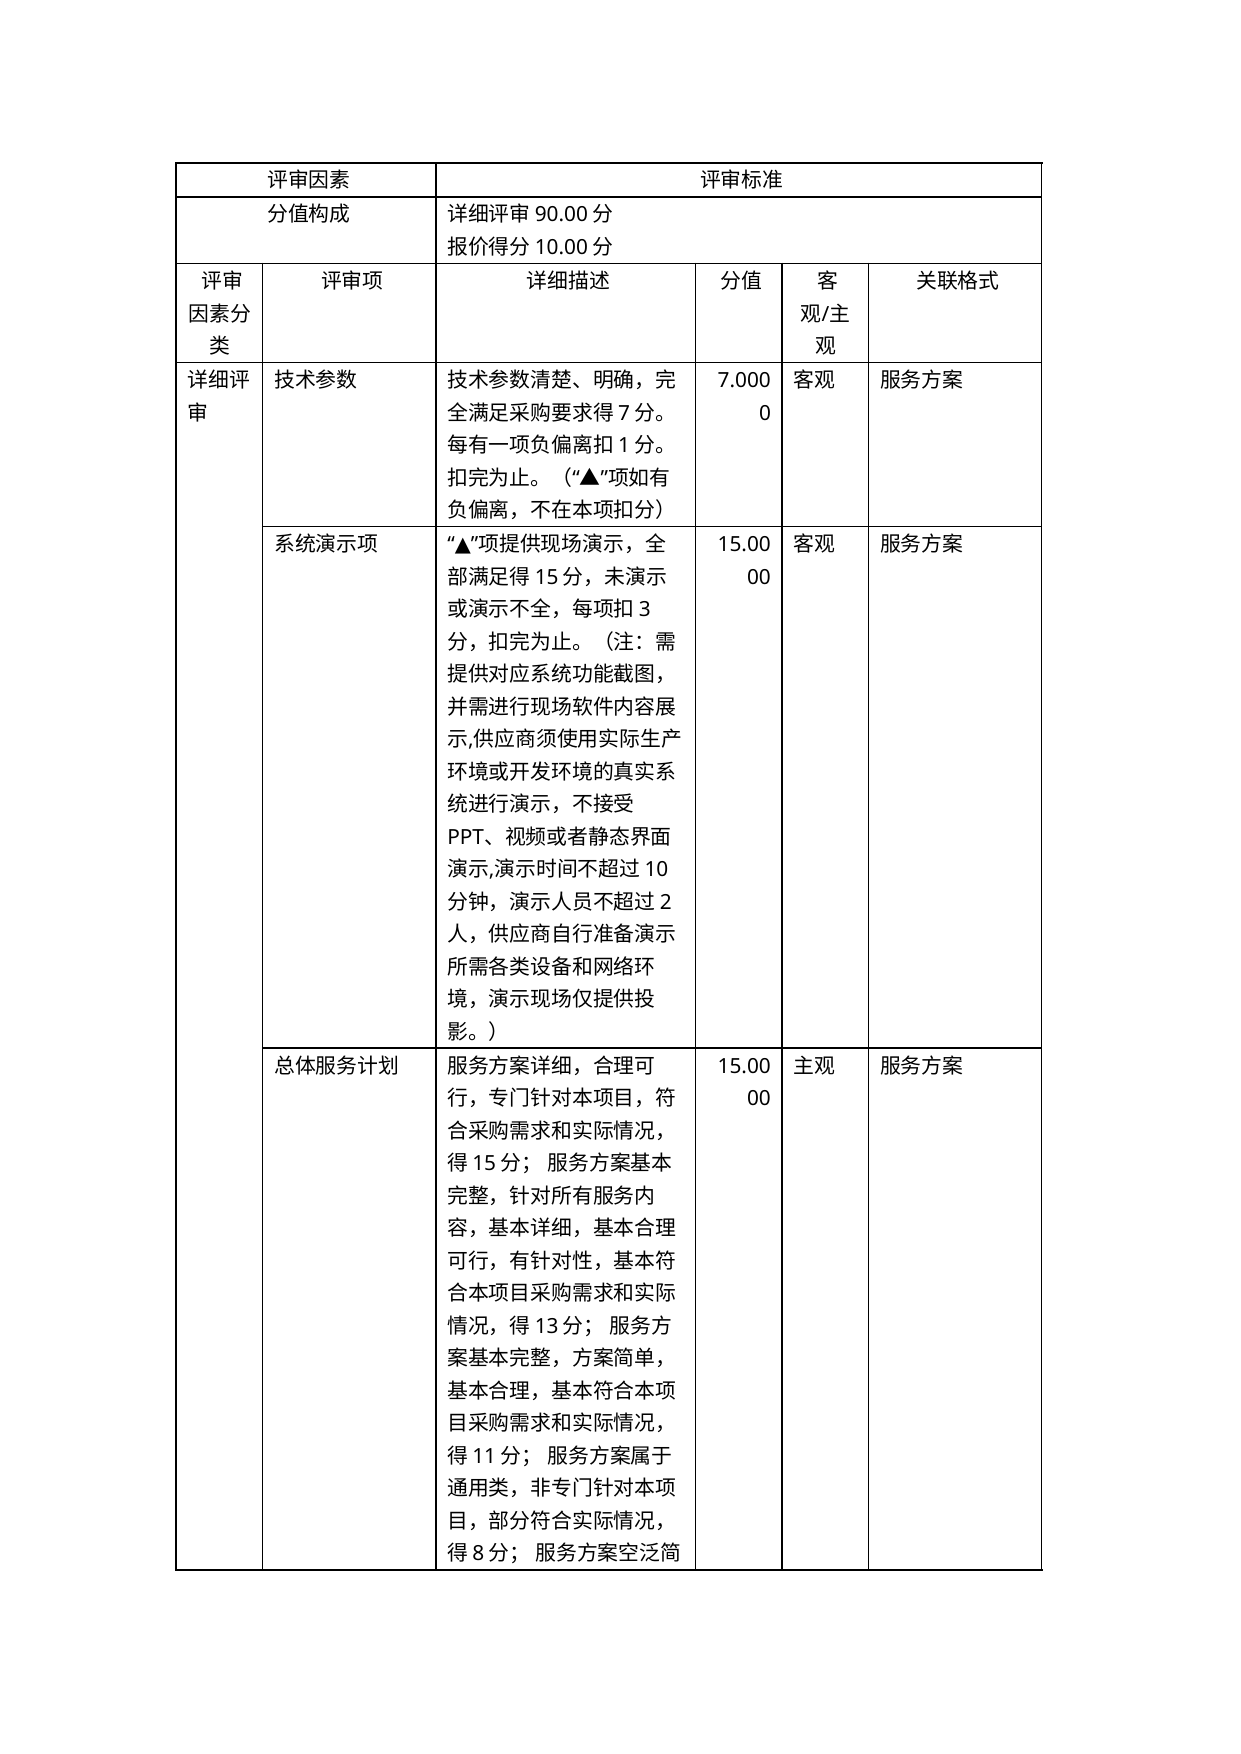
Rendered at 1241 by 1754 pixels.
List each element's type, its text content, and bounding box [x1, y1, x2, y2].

table_cell 15.0000 [696, 527, 781, 1047]
table_cell 技术参数 [263, 363, 435, 526]
table_cell 7.0000 [696, 363, 781, 526]
table_cell 服务方案 [869, 1049, 1041, 1569]
table_header 评审因素 [177, 164, 435, 196]
table_cell 15.0000 [696, 1049, 781, 1569]
table_cell 服务方案 [869, 527, 1041, 1047]
table_cell 客观/主观 [783, 264, 868, 362]
table_cell 主观 [783, 1049, 868, 1569]
table_cell 系统演示项 [263, 527, 435, 1047]
table_cell 评审项 [263, 264, 435, 362]
table_cell 详细评审 [177, 363, 262, 1569]
table_cell 分值构成 [177, 198, 435, 263]
table_cell 客观 [783, 527, 868, 1047]
table_cell 详细描述 [437, 264, 695, 362]
table_cell 总体服务计划 [263, 1049, 435, 1569]
table_cell “▲”项提供现场演示，全部满足得15分，未演示或演示不全，每项扣3分，扣完为止。（注：需提供对应系统功能截图，并需进行现场软件内容展示,供应商须使用实际生产环境或开发环境的真实系统进行演示，不接受PPT、视频或者静态界面演示,演示时间不超过10分钟，演示人员不超过2人，供应商自行准备演示所需各类设备和网络环境，演示现场仅提供投影。） [437, 527, 695, 1047]
table_cell 客观 [783, 363, 868, 526]
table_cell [437, 1049, 695, 1569]
table_cell 关联格式 [869, 264, 1041, 362]
table_cell 技术参数清楚、明确，完全满足采购要求得7分。每有一项负偏离扣1分。扣完为止。（“▲”项如有负偏离，不在本项扣分） [437, 363, 695, 526]
table_cell 服务方案 [869, 363, 1041, 526]
table_header 评审标准 [437, 164, 1041, 196]
table_cell 评审因素分类 [177, 264, 262, 362]
table_cell 分值 [696, 264, 781, 362]
table_cell 详细评审90.00分 报价得分10.00分 [437, 198, 1041, 263]
